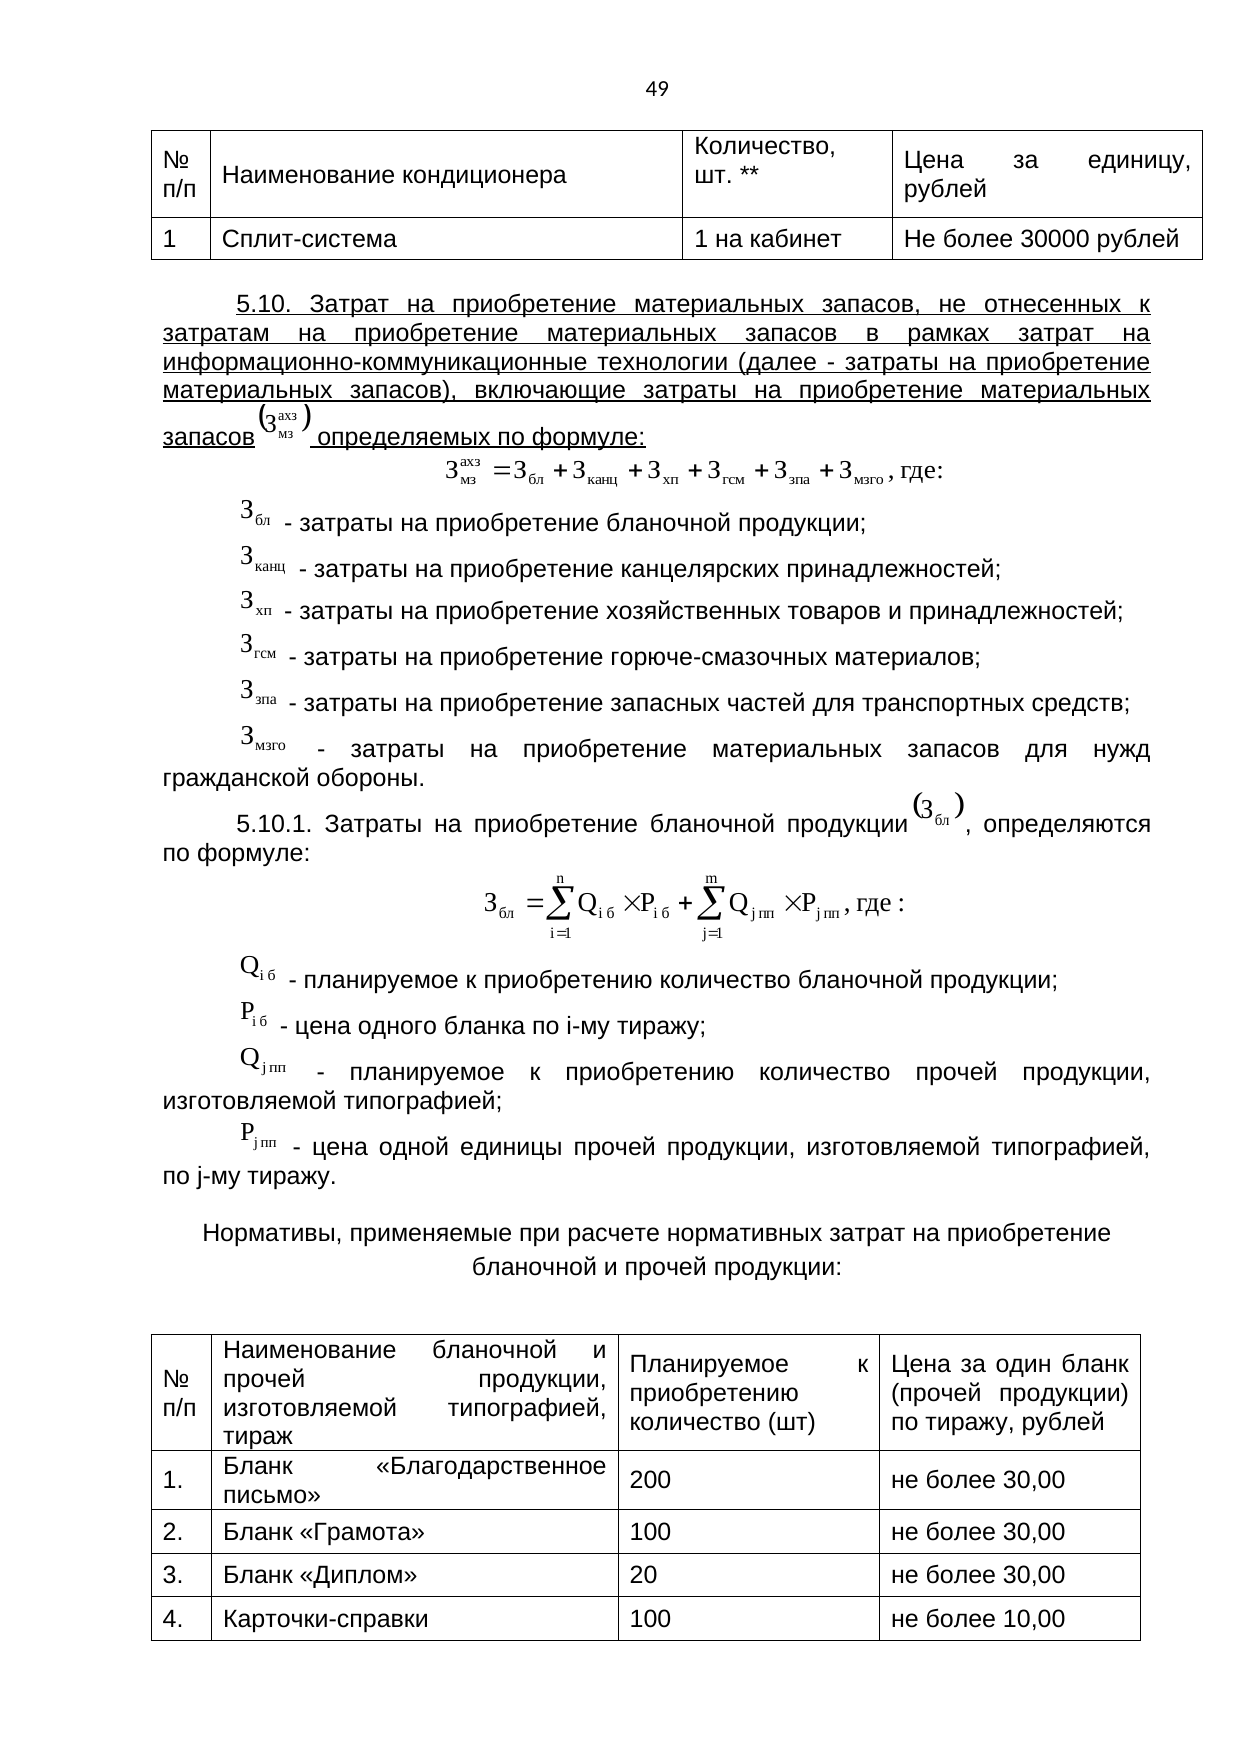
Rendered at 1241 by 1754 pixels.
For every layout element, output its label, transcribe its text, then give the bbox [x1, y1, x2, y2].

table_cell не более 30,00 [880, 1510, 1140, 1552]
text 5.10. Затрат на приобретение материальных запасов, не отнесенных к затратам на приобретение материальных запасов в рамках затрат на информационно-коммуникационные технологии (далее - затраты на приобретение материальных запасов), включающие затраты на приобретение материальных запасов определяемых по формуле: [162, 289, 1152, 450]
table_cell не более 30,00 [880, 1451, 1140, 1509]
table_header Цена за один бланк (прочей продукции) по тиражу, рублей [880, 1335, 1140, 1450]
table_cell Не более 30000 рублей [893, 218, 1202, 259]
table_cell Бланк «Диплом» [212, 1554, 618, 1596]
table_cell Карточки-справки [212, 1597, 618, 1640]
table_cell 3. [152, 1554, 211, 1596]
text - затраты на приобретение бланочной продукции; [162, 491, 1152, 537]
text - затраты на приобретение материальных запасов для нужд гражданской обороны. [162, 717, 1152, 792]
table_cell 1 на кабинет [683, 218, 892, 259]
text - затраты на приобретение хозяйственных товаров и принадлежностей; [162, 583, 1152, 625]
table_header Наименование кондиционера [211, 131, 682, 217]
table_cell не более 30,00 [880, 1554, 1140, 1596]
table_header Наименование бланочной и прочей продукции, изготовляемой типографией, тираж [212, 1335, 618, 1450]
table_header Планируемое к приобретению количество (шт) [619, 1335, 879, 1450]
table_header № п/п [152, 131, 210, 217]
table_header Количество, шт. ** [683, 131, 892, 217]
table_cell Сплит-система [211, 218, 682, 259]
text - цена одной единицы прочей продукции, изготовляемой типографией, по j-му тиражу. [162, 1115, 1152, 1190]
table_cell 100 [619, 1510, 879, 1552]
text - затраты на приобретение запасных частей для транспортных средств; [162, 671, 1152, 717]
text - затраты на приобретение канцелярских принадлежностей; [162, 537, 1152, 583]
table_cell 100 [619, 1597, 879, 1640]
text - цена одного бланка по i-му тиражу; [162, 994, 1152, 1040]
table_cell Бланк «Грамота» [212, 1510, 618, 1552]
text 5.10.1. Затраты на приобретение бланочной продукции, определяются по формуле: [162, 792, 1152, 866]
text - затраты на приобретение горюче-смазочных материалов; [162, 625, 1152, 671]
table_cell не более 10,00 [880, 1597, 1140, 1640]
text - планируемое к приобретению количество бланочной продукции; [162, 948, 1152, 994]
table_cell 2. [152, 1510, 211, 1552]
table_cell 20 [619, 1554, 879, 1596]
text - планируемое к приобретению количество прочей продукции, изготовляемой типографией; [162, 1040, 1152, 1115]
table_cell 1 [152, 218, 210, 259]
table_header Цена за единицу, рублей [893, 131, 1202, 217]
text Нормативы, применяемые при расчете нормативных затрат на приобретение бланочной и прочей продукции: [162, 1218, 1152, 1280]
table_cell 1. [152, 1451, 211, 1509]
table_cell 4. [152, 1597, 211, 1640]
table_header № п/п [152, 1335, 211, 1450]
table_cell Бланк «Благодарственное письмо» [212, 1451, 618, 1509]
table_cell 200 [619, 1451, 879, 1509]
